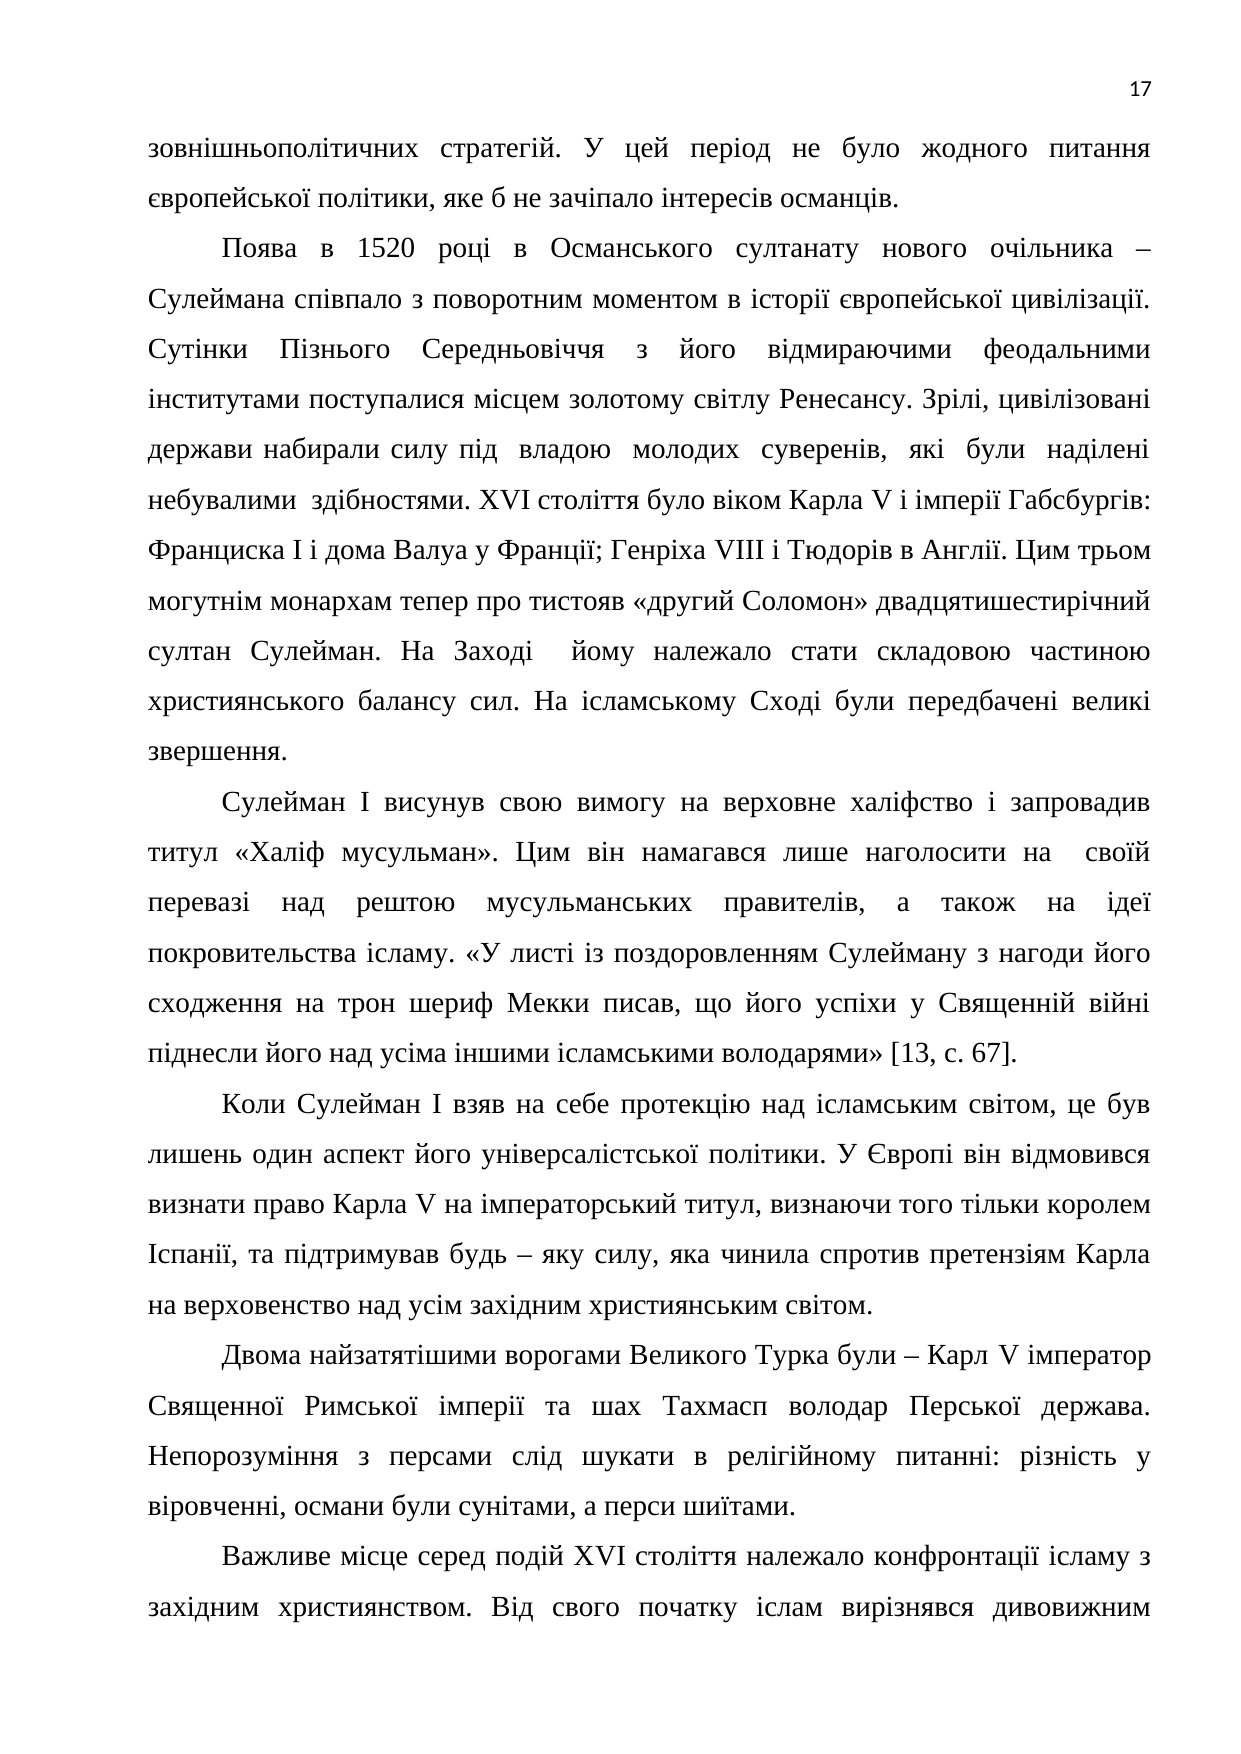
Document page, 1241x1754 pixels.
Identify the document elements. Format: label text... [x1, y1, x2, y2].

text Двома найзатятішими ворогами Великого Турка були – Карл V імператор Священної Римської імперії та шах Тахмасп володар Перської держава. Непорозуміння з персами слід шукати в релігійному питанні: різність у віровченні, османи були сунітами, а перси шиїтами. [148, 1337, 1152, 1522]
text Сулейман І висунув свою вимогу на верховне халіфство і запровадив титул «Халіф мусульман». Цим він намагався лише наголосити на своїй перевазі над рештою мусульманських правителів, а також на ідеї покровительства ісламу. «У листі із поздоровленням Сулейману з нагоди його сходження на трон шериф Мекки писав, що його успіхи у Священній війні піднесли його над усіма іншими ісламськими володарями» [13, с. 67]. [148, 784, 1152, 1069]
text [148, 130, 1152, 214]
text Коли Сулейман І взяв на себе протекцію над ісламським світом, це був лишень один аспект його універсалістської політики. У Європі він відмовився визнати право Карла V на імператорський титул, визнаючи того тільки королем Іспанії, та підтримував будь – яку силу, яка чинила спротив претензіям Карла на верховенство над усім західним християнським світом. [148, 1086, 1152, 1321]
text Поява в 1520 році в Османського султанату нового очільника – Сулеймана співпало з поворотним моментом в історії європейської цивілізації. Сутінки Пізнього Середньовіччя з його відмираючими феодальними інститутами поступалися місцем золотому світлу Ренесансу. Зрілі, цивілізовані держави набирали силу під владою молодих суверенів, які були наділені небувалими здібностями. ХVІ століття було віком Карла V і імперії Габсбургів: Франциска І і дома Валуа у Франції; Генріха VІІІ і Тюдорів в Англії. Цим трьом могутнім монархам тепер про тистояв «другий Соломон» двадцятишестирічний султан Сулейман. На Заході йому належало стати складовою частиною християнського балансу сил. На ісламському Сході були передбачені великі звершення. [148, 230, 1152, 767]
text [148, 1538, 1152, 1622]
